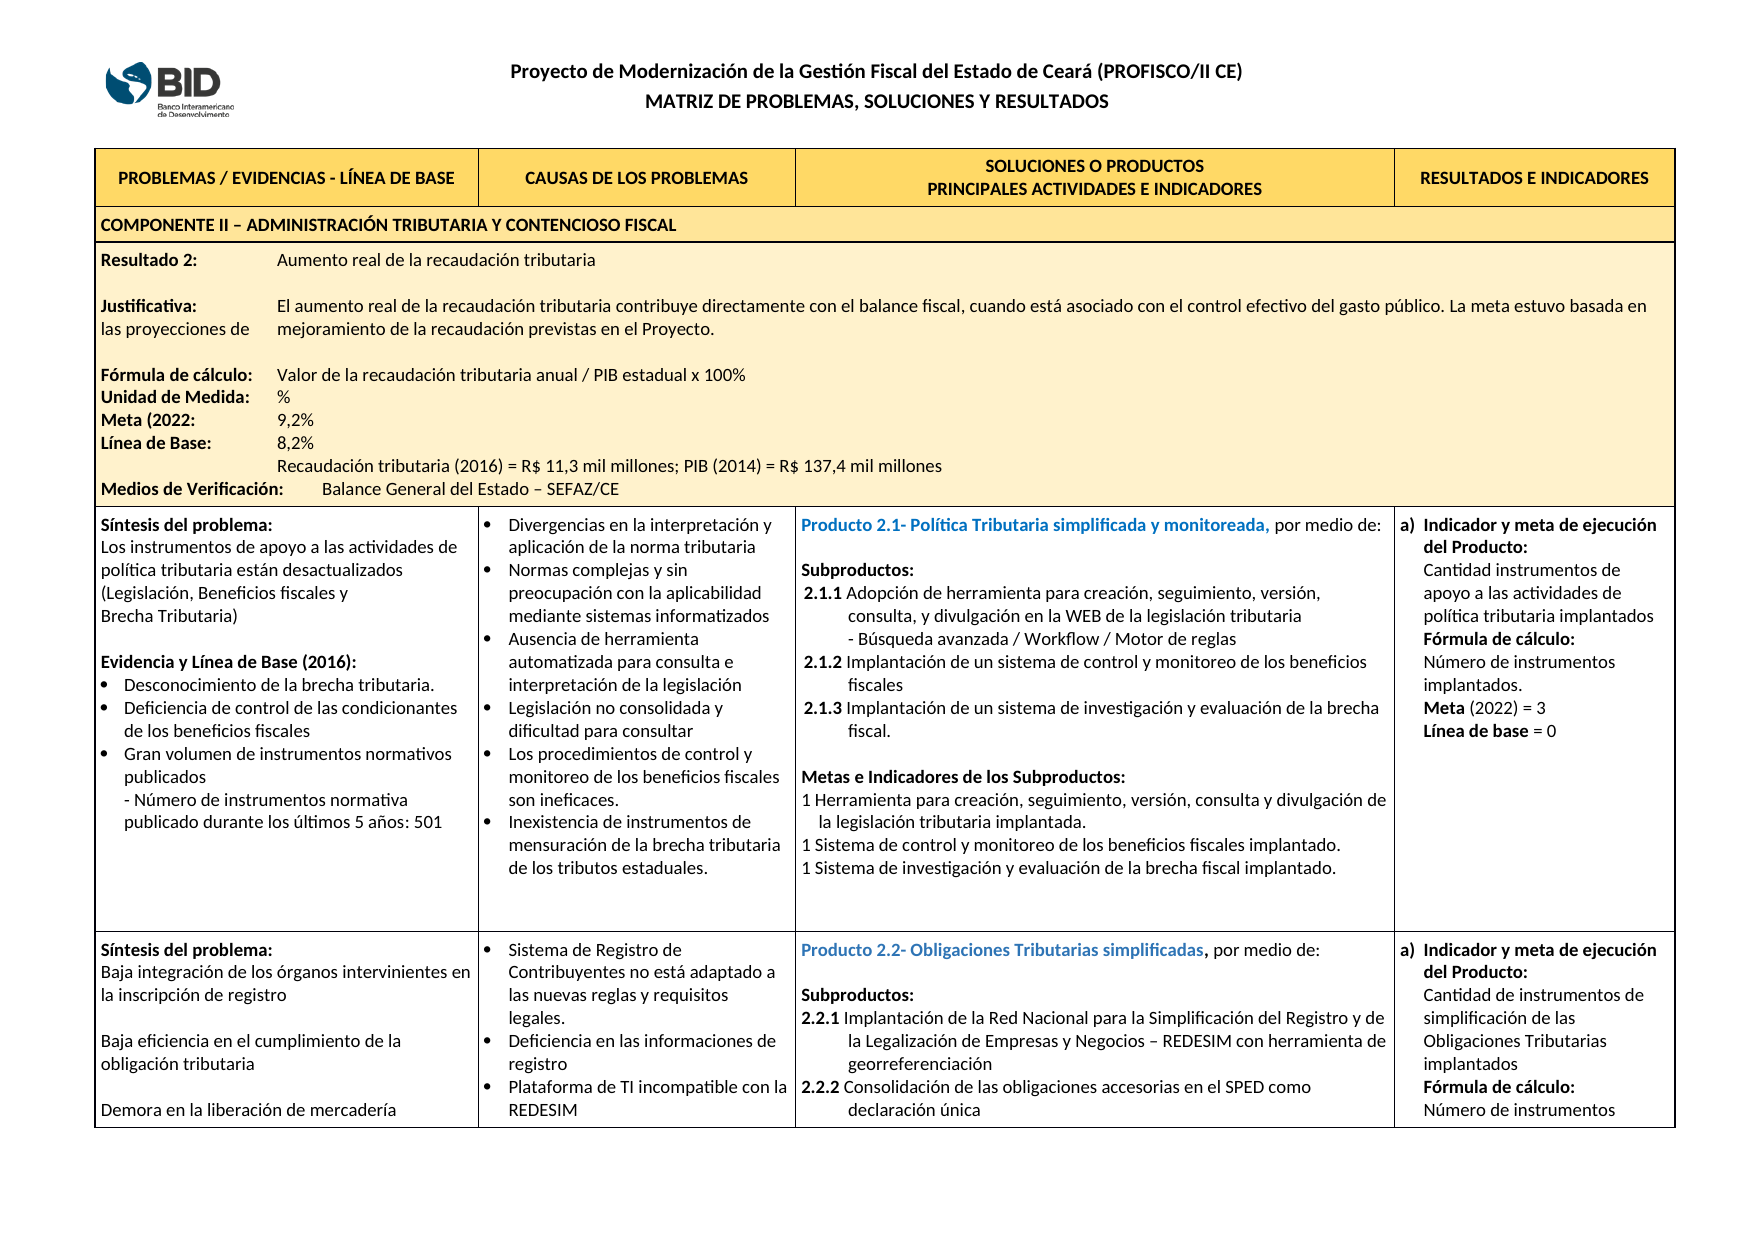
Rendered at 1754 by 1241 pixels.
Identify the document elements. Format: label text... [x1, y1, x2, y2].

table_cell Síntesis del problema: Los instrumentos de apoyo a las actividades de política tributaria están desactualizados (Legislación, Beneficios fiscales y Brecha Tributaria) Evidencia y Línea de Base (2016): Desconocimiento de la brecha tributaria. Deficiencia de control de las condicionantes de los beneficios fiscales Gran volumen de instrumentos normativos publicados - Número de instrumentos normativa publicado durante los últimos 5 años: 501 [96, 507, 478, 931]
table_cell Indicador y meta de ejecución del Producto: Cantidad instrumentos de apoyo a las actividades de política tributaria implantados Fórmula de cálculo: Número de instrumentos implantados. Meta (2022) = 3 Línea de base = 0 [1395, 507, 1674, 931]
table_header CAUSAS DE LOS PROBLEMAS [479, 149, 795, 206]
table_header PROBLEMAS / EVIDENCIAS - LÍNEA DE BASE [96, 149, 478, 206]
picture [105, 62, 234, 117]
table_cell COMPONENTE II – ADMINISTRACIÓN TRIBUTARIA Y CONTENCIOSO FISCAL [96, 207, 1674, 241]
table_header SOLUCIONES O PRODUCTOS PRINCIPALES ACTIVIDADES E INDICADORES [796, 149, 1394, 206]
table_header RESULTADOS E INDICADORES [1395, 149, 1674, 206]
table_cell Resultado 2: Aumento real de la recaudación tributaria Justificativa: El aumento real de la recaudación tributaria contribuye directamente con el balance fiscal, cuando está asociado con el control efectivo del gasto público. La meta estuvo basada en las proyecciones de mejoramiento de la recaudación previstas en el Proyecto. Fórmula de cálculo: Valor de la recaudación tributaria anual / PIB estadual x 100% Unidad de Medida: % Meta (2022: 9,2% Línea de Base: 8,2% Recaudación tributaria (2016) = R$ 11,3 mil millones; PIB (2014) = R$ 137,4 mil millones Medios de Verificación: Balance General del Estado – SEFAZ/CE [96, 243, 1674, 506]
table_cell Producto 2.1- Política Tributaria simplificada y monitoreada, por medio de: Subproductos: 2.1.1 Adopción de herramienta para creación, seguimiento, versión, consulta, y divulgación en la WEB de la legislación tributaria - Búsqueda avanzada / Workflow / Motor de reglas 2.1.2 Implantación de un sistema de control y monitoreo de los beneficios fiscales 2.1.3 Implantación de un sistema de investigación y evaluación de la brecha fiscal. Metas e Indicadores de los Subproductos: 1 Herramienta para creación, seguimiento, versión, consulta y divulgación de la legislación tributaria implantada. 1 Sistema de control y monitoreo de los beneficios fiscales implantado. 1 Sistema de investigación y evaluación de la brecha fiscal implantado. [796, 507, 1394, 931]
table_cell Divergencias en la interpretación y aplicación de la norma tributaria Normas complejas y sin preocupación con la aplicabilidad mediante sistemas informatizados Ausencia de herramienta automatizada para consulta e interpretación de la legislación Legislación no consolidada y dificultad para consultar Los procedimientos de control y monitoreo de los beneficios fiscales son ineficaces. Inexistencia de instrumentos de mensuración de la brecha tributaria de los tributos estaduales. [479, 507, 795, 931]
